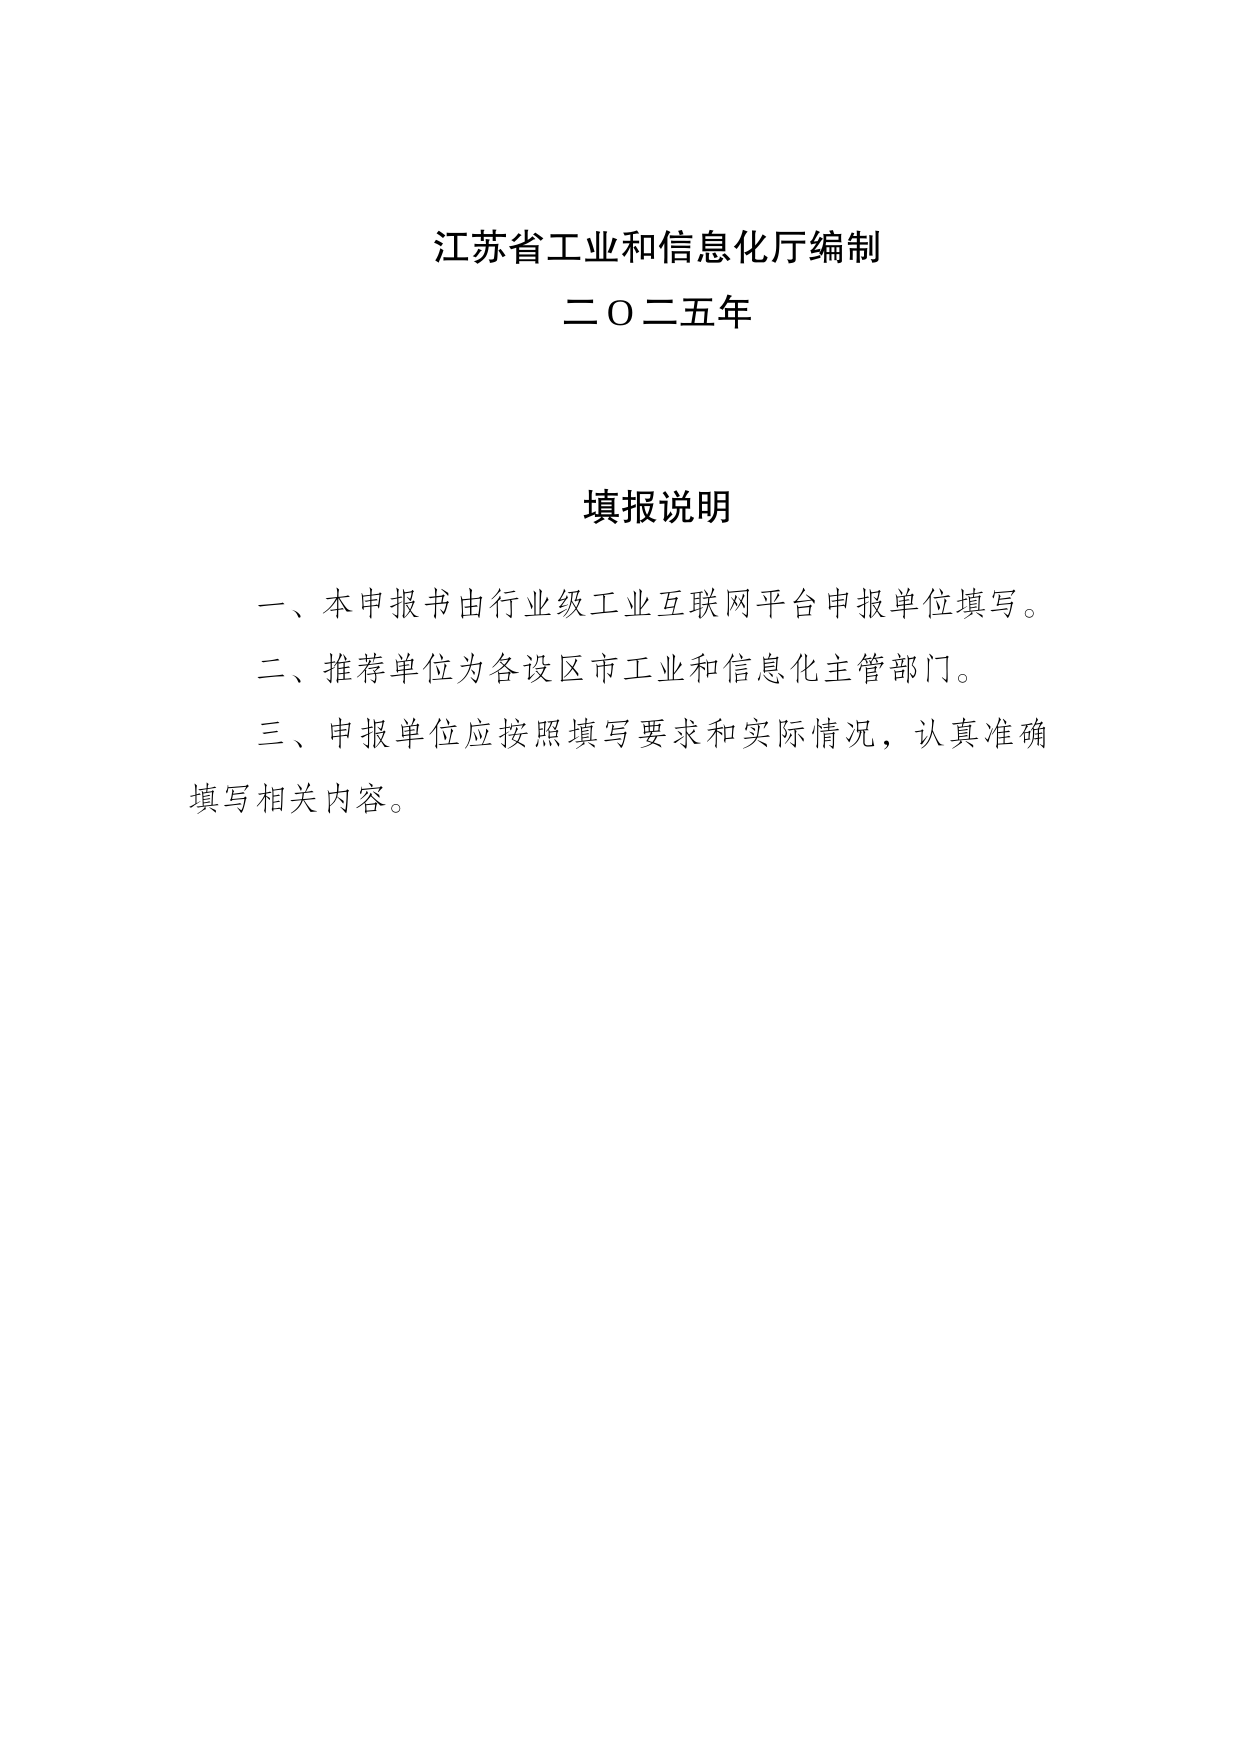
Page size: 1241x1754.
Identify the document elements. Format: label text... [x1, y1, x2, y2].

text 江苏省工业和信息化厅编制 [187, 215, 1053, 280]
text 二O二五年 [187, 280, 1053, 345]
text 二、推荐单位为各设区市工业和信息化主管部门。 [187, 637, 1053, 702]
text 一、本申报书由行业级工业互联网平台申报单位填写。 [187, 572, 1053, 637]
text 三、申报单位应按照填写要求和实际情况，认真准确填写相关内容。 [187, 702, 1053, 832]
text 填报说明 [187, 475, 1053, 540]
